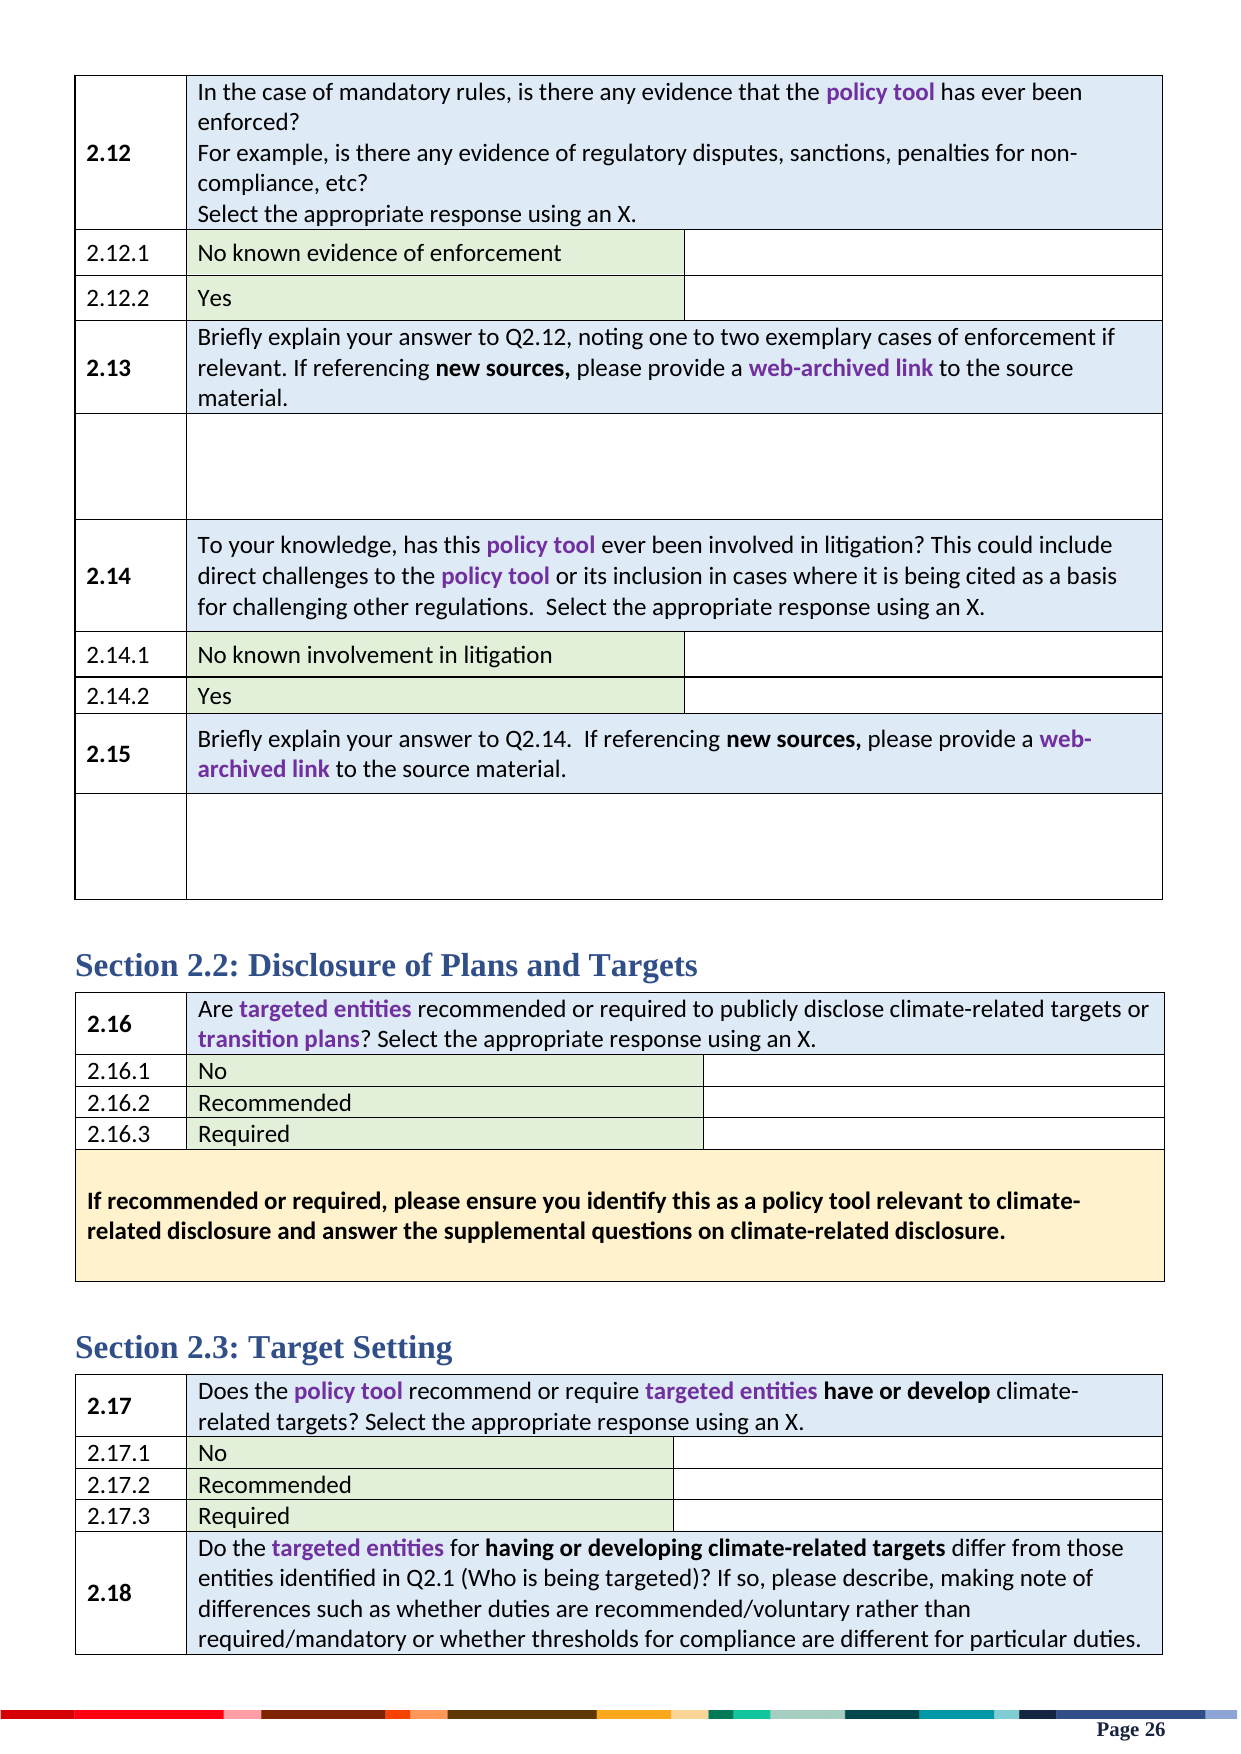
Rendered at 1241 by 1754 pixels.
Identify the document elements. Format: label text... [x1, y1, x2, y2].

table_cell 2.17.2 [76, 1469, 186, 1499]
table_cell Yes [187, 678, 684, 713]
table_cell 2.12.2 [76, 276, 186, 320]
table_cell 2.18 [76, 1532, 186, 1654]
table_cell In the case of mandatory rules, is there any evidence that the policy tool has ever been enforced? For example, is there any evidence of regulatory disputes, sanctions, penalties for non-compliance, etc? Select the appropriate response using an X. [187, 76, 1162, 229]
table_cell Yes [187, 276, 684, 320]
table_cell Briefly explain your answer to Q2.12, noting one to two exemplary cases of enforcement if relevant. If referencing new sources, please provide a web-archived link to the source material. [187, 321, 1162, 413]
table_cell [704, 1087, 1164, 1117]
table_cell [76, 414, 186, 519]
table_cell 2.13 [76, 321, 186, 413]
picture [0, 1710, 1236, 1719]
table_cell Do the targeted entities for having or developing climate-related targets differ from those entities identified in Q2.1 (Who is being targeted)? If so, please describe, making note of differences such as whether duties are recommended/voluntary rather than required/mandatory or whether thresholds for compliance are different for particular duties. [187, 1532, 1162, 1654]
table_cell Briefly explain your answer to Q2.14. If referencing new sources, please provide a web-archived link to the source material. [187, 714, 1162, 793]
table_cell 2.12.1 [76, 230, 186, 274]
table_cell [187, 414, 1162, 519]
table_cell 2.16.2 [76, 1087, 186, 1117]
table_cell [674, 1469, 1162, 1499]
subtitle Section 2.2: Disclosure of Plans and Targets [75, 945, 1165, 984]
table_cell [704, 1055, 1164, 1086]
table_cell Recommended [187, 1469, 673, 1499]
table_cell 2.14.2 [76, 678, 186, 713]
table_cell [685, 276, 1162, 320]
table_cell 2.12 [76, 76, 186, 229]
table_cell Required [187, 1500, 673, 1531]
table_header 2.16 [76, 993, 186, 1054]
table_cell [674, 1500, 1162, 1531]
table_cell [187, 794, 1162, 899]
table_cell No known involvement in litigation [187, 632, 684, 676]
table_cell 2.16.3 [76, 1118, 186, 1149]
table_cell To your knowledge, has this policy tool ever been involved in litigation? This could include direct challenges to the policy tool or its inclusion in cases where it is being cited as a basis for challenging other regulations. Select the appropriate response using an X. [187, 520, 1162, 631]
table_header Does the policy tool recommend or require targeted entities have or develop climate-related targets? Select the appropriate response using an X. [187, 1375, 1162, 1436]
table_cell If recommended or required, please ensure you identify this as a policy tool relevant to climate-related disclosure and answer the supplemental questions on climate-related disclosure. [76, 1150, 1164, 1281]
table_cell No [187, 1437, 673, 1468]
table_cell 2.16.1 [76, 1055, 186, 1086]
table_cell 2.17.1 [76, 1437, 186, 1468]
table_cell [674, 1437, 1162, 1468]
table_cell [76, 794, 186, 899]
table_cell 2.14 [76, 520, 186, 631]
table_cell Required [187, 1118, 703, 1149]
subtitle Section 2.3: Target Setting [75, 1327, 1165, 1366]
table_cell No known evidence of enforcement [187, 230, 684, 274]
table_cell [685, 678, 1162, 713]
table_cell Recommended [187, 1087, 703, 1117]
table_cell [704, 1118, 1164, 1149]
table_header 2.17 [76, 1375, 186, 1436]
table_cell No [187, 1055, 703, 1086]
table_cell 2.14.1 [76, 632, 186, 676]
table_cell 2.17.3 [76, 1500, 186, 1531]
table_header Are targeted entities recommended or required to publicly disclose climate-related targets or transition plans? Select the appropriate response using an X. [187, 993, 1164, 1054]
table_cell [685, 632, 1162, 676]
table_cell 2.15 [76, 714, 186, 793]
table_cell [685, 230, 1162, 274]
